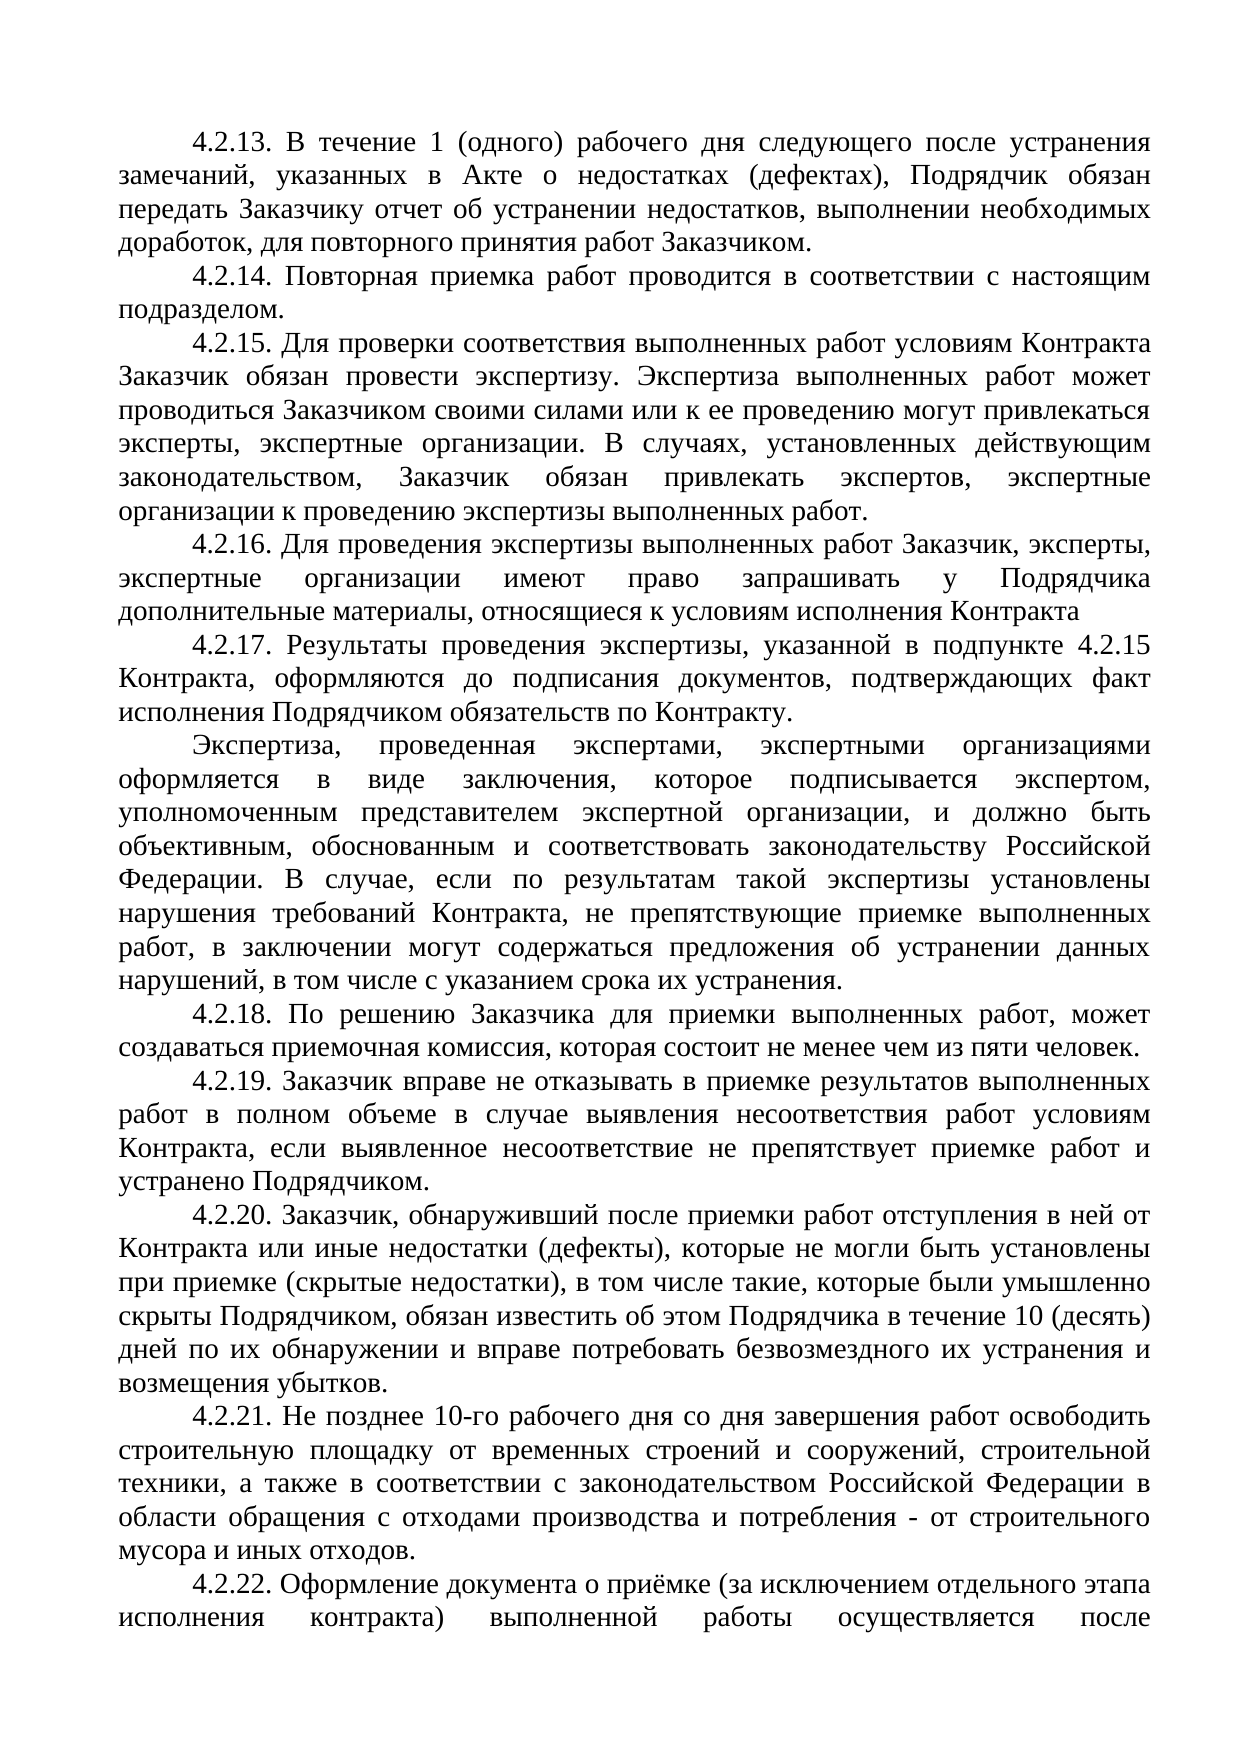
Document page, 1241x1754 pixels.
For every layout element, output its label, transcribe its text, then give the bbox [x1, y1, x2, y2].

text 4.2.17. Результаты проведения экспертизы, указанной в подпункте 4.2.15 Контракта, оформляются до подписания документов, подтверждающих факт исполнения Подрядчиком обязательств по Контракту. [118, 627, 1152, 727]
text 4.2.16. Для проведения экспертизы выполненных работ Заказчик, эксперты, экспертные организации имеют право запрашивать у Подрядчика дополнительные материалы, относящиеся к условиям исполнения Контракта [118, 526, 1152, 627]
text 4.2.20. Заказчик, обнаруживший после приемки работ отступления в ней от Контракта или иные недостатки (дефекты), которые не могли быть установлены при приемке (скрытые недостатки), в том числе такие, которые были умышленно скрыты Подрядчиком, обязан известить об этом Подрядчика в течение 10 (десять) дней по их обнаружении и вправе потребовать безвозмездного их устранения и возмещения убытков. [118, 1197, 1152, 1398]
text 4.2.15. Для проверки соответствия выполненных работ условиям Контракта Заказчик обязан провести экспертизу. Экспертиза выполненных работ может проводиться Заказчиком своими силами или к ее проведению могут привлекаться эксперты, экспертные организации. В случаях, установленных действующим законодательством, Заказчик обязан привлекать экспертов, экспертные организации к проведению экспертизы выполненных работ. [118, 325, 1152, 526]
text 4.2.14. Повторная приемка работ проводится в соответствии с настоящим подразделом. [118, 258, 1152, 325]
text 4.2.13. В течение 1 (одного) рабочего дня следующего после устранения замечаний, указанных в Акте о недостатках (дефектах), Подрядчик обязан передать Заказчику отчет об устранении недостатков, выполнении необходимых доработок, для повторного принятия работ Заказчиком. [118, 124, 1152, 258]
text 4.2.18. По решению Заказчика для приемки выполненных работ, может создаваться приемочная комиссия, которая состоит не менее чем из пяти человек. [118, 996, 1152, 1063]
text 4.2.19. Заказчик вправе не отказывать в приемке результатов выполненных работ в полном объеме в случае выявления несоответствия работ условиям Контракта, если выявленное несоответствие не препятствует приемке работ и устранено Подрядчиком. [118, 1063, 1152, 1197]
text Экспертиза, проведенная экспертами, экспертными организациями оформляется в виде заключения, которое подписывается экспертом, уполномоченным представителем экспертной организации, и должно быть объективным, обоснованным и соответствовать законодательству Российской Федерации. В случае, если по результатам такой экспертизы установлены нарушения требований Контракта, не препятствующие приемке выполненных работ, в заключении могут содержаться предложения об устранении данных нарушений, в том числе с указанием срока их устранения. [118, 727, 1152, 996]
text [118, 1566, 1152, 1633]
text 4.2.21. Не позднее 10-го рабочего дня со дня завершения работ освободить строительную площадку от временных строений и сооружений, строительной техники, а также в соответствии с законодательством Российской Федерации в области обращения с отходами производства и потребления - от строительного мусора и иных отходов. [118, 1398, 1152, 1566]
